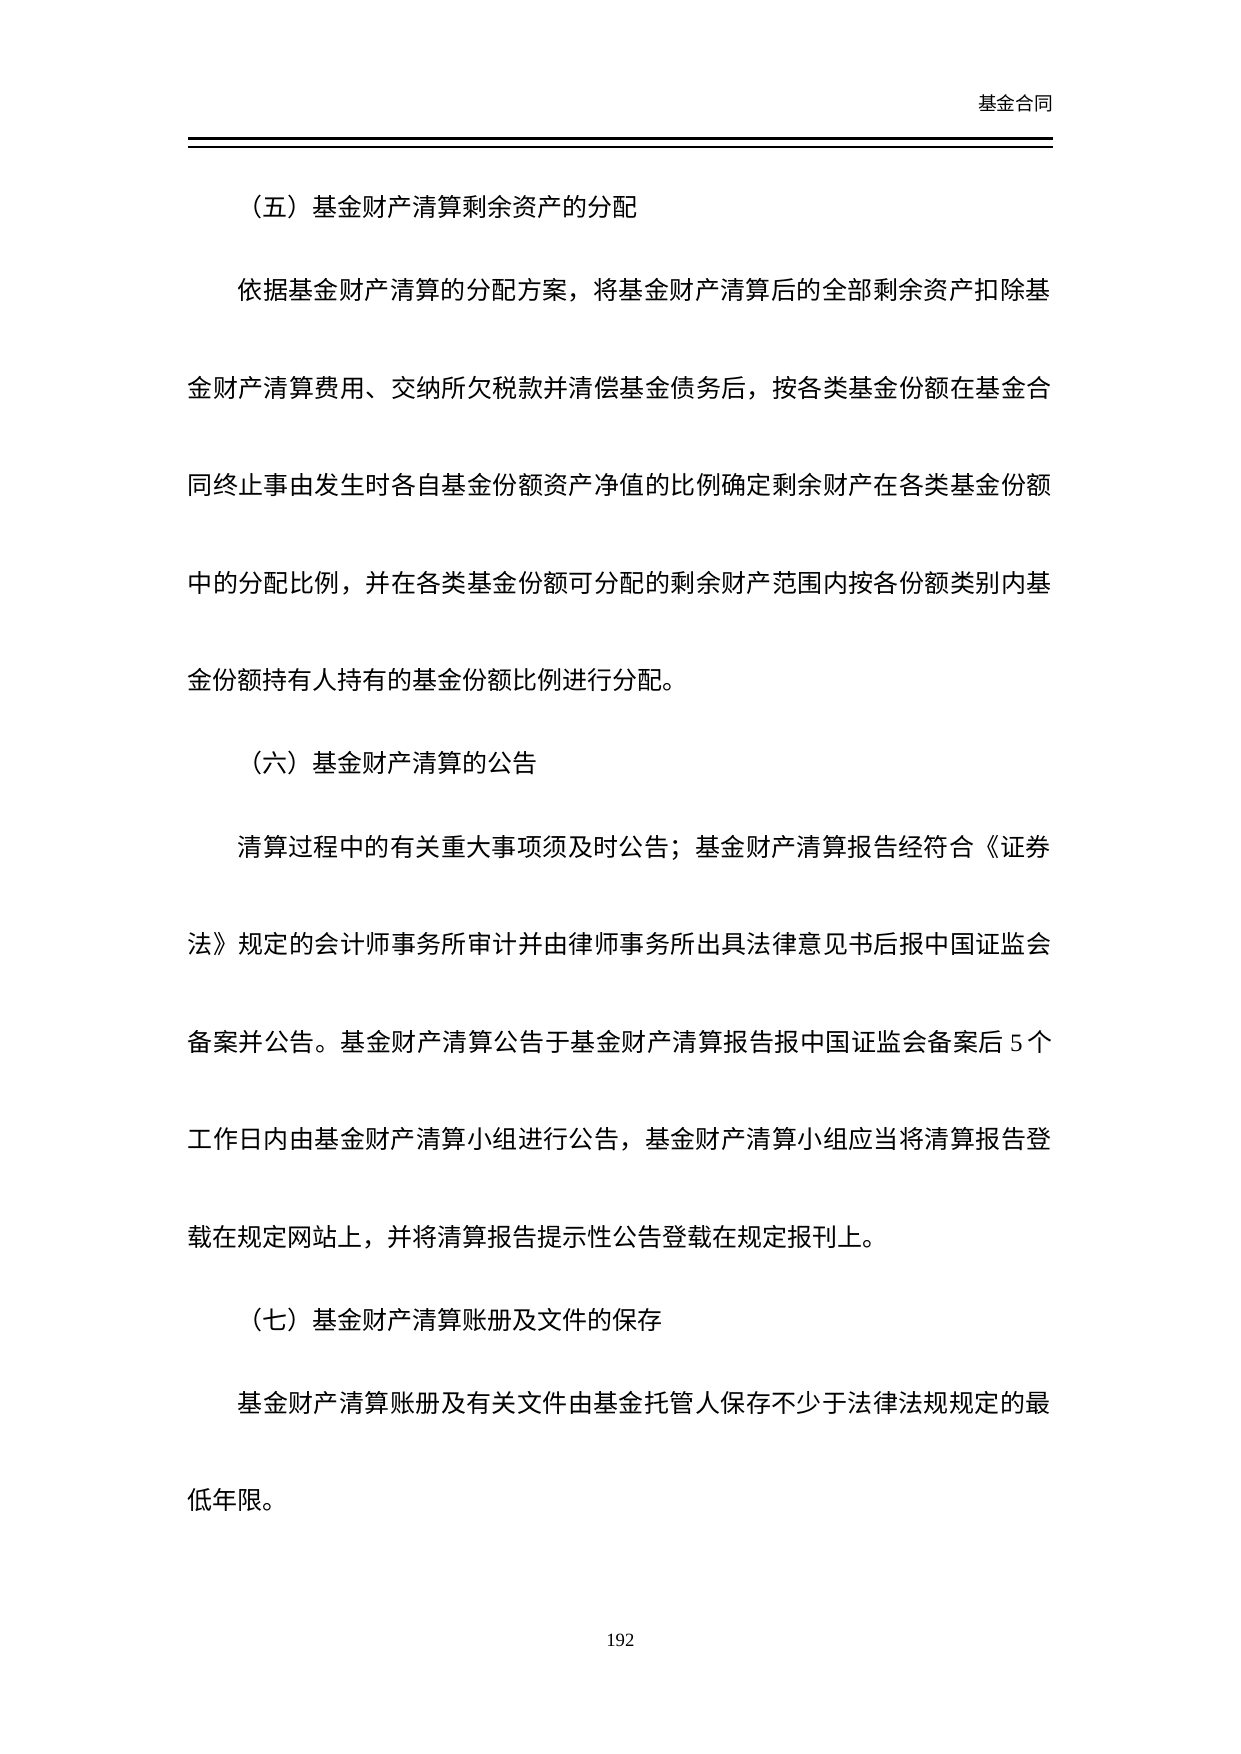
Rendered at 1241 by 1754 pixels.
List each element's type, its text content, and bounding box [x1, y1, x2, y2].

text （七）基金财产清算账册及文件的保存 [187, 1286, 1053, 1351]
text 基金财产清算账册及有关文件由基金托管人保存不少于法律法规规定的最低年限。 [187, 1369, 1053, 1531]
text （六）基金财产清算的公告 [187, 729, 1053, 794]
text 清算过程中的有关重大事项须及时公告；基金财产清算报告经符合《证券法》规定的会计师事务所审计并由律师事务所出具法律意见书后报中国证监会备案并公告。基金财产清算公告于基金财产清算报告报中国证监会备案后5个工作日内由基金财产清算小组进行公告，基金财产清算小组应当将清算报告登载在规定网站上，并将清算报告提示性公告登载在规定报刊上。 [187, 813, 1053, 1268]
text 依据基金财产清算的分配方案，将基金财产清算后的全部剩余资产扣除基金财产清算费用、交纳所欠税款并清偿基金债务后，按各类基金份额在基金合同终止事由发生时各自基金份额资产净值的比例确定剩余财产在各类基金份额中的分配比例，并在各类基金份额可分配的剩余财产范围内按各份额类别内基金份额持有人持有的基金份额比例进行分配。 [187, 256, 1053, 711]
text （五）基金财产清算剩余资产的分配 [187, 173, 1053, 238]
